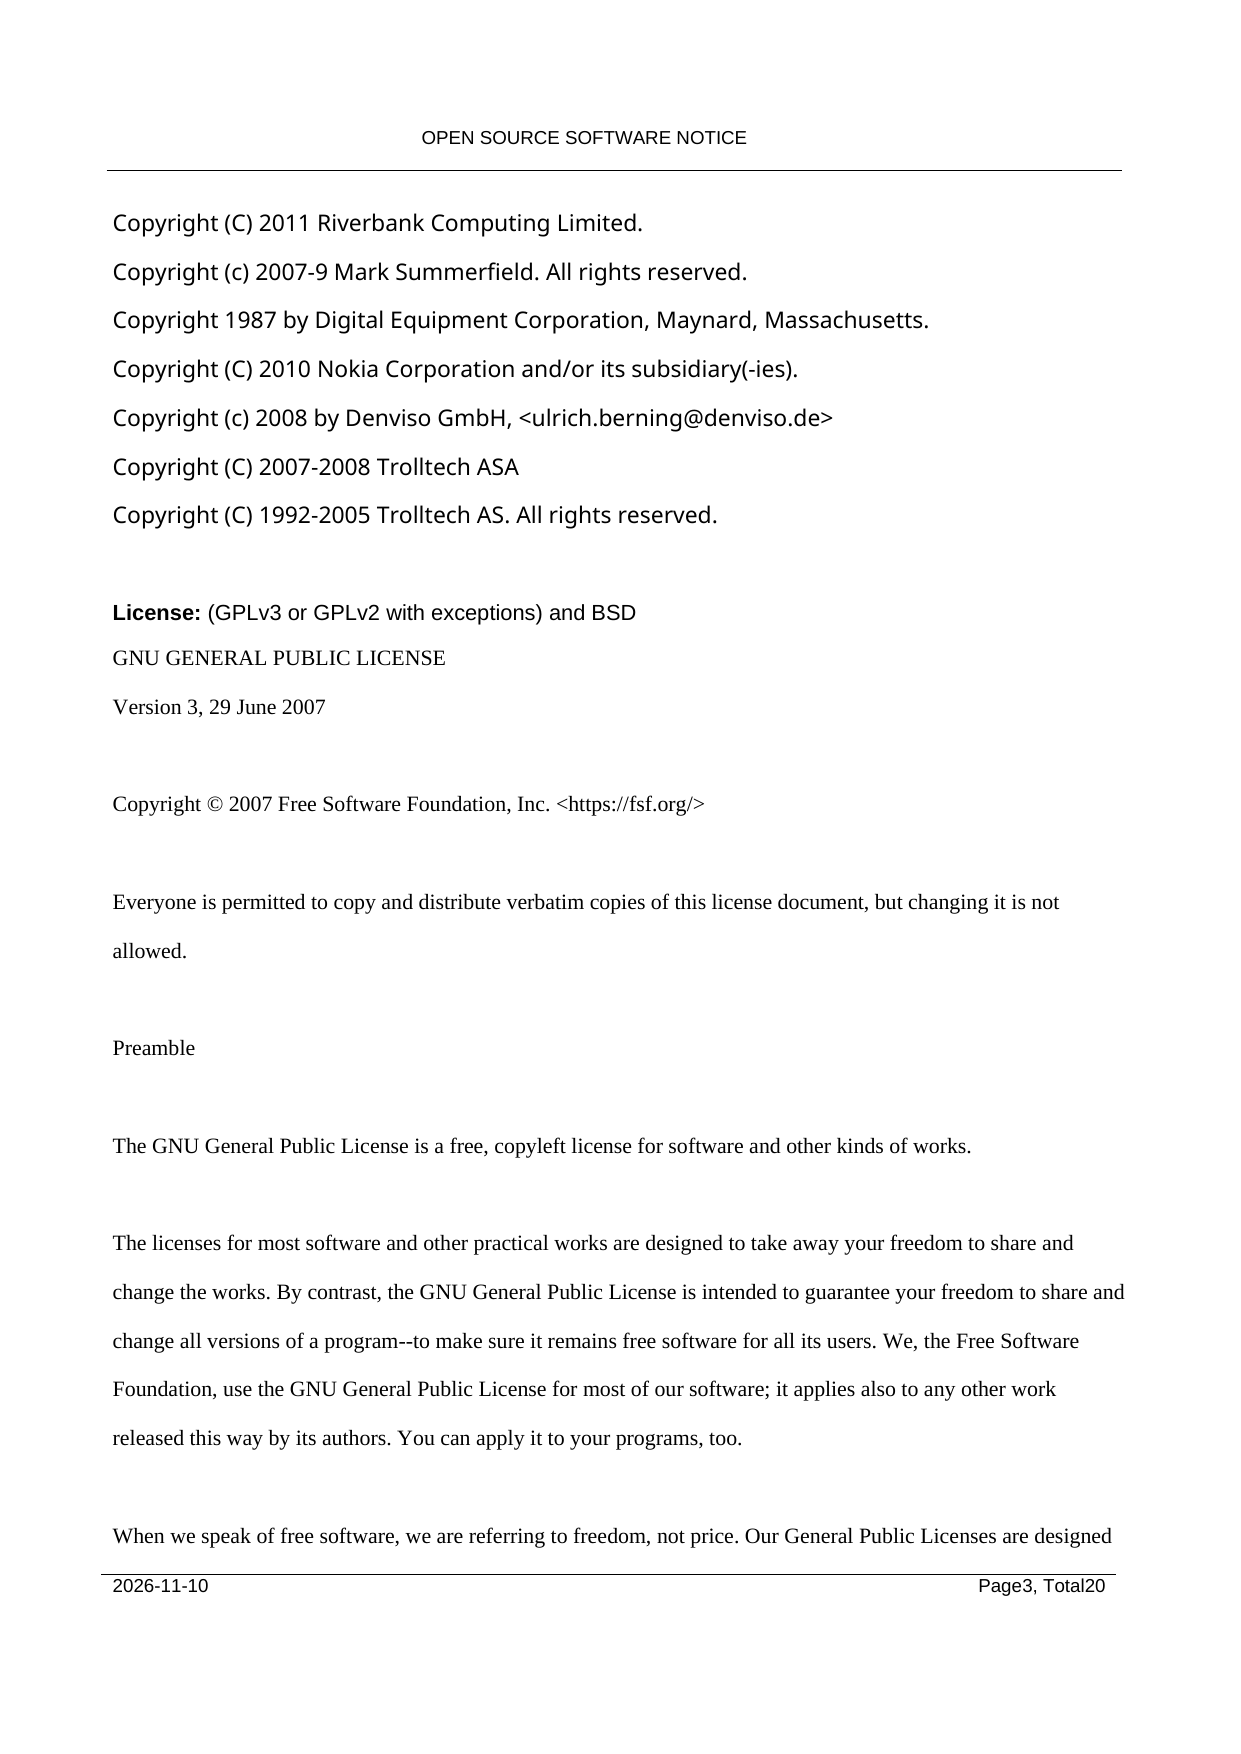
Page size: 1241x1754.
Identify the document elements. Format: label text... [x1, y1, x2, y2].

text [112, 206, 1128, 580]
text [112, 641, 1128, 1551]
text License: (GPLv3 or GPLv2 with exceptions) and BSD [112, 596, 1128, 629]
